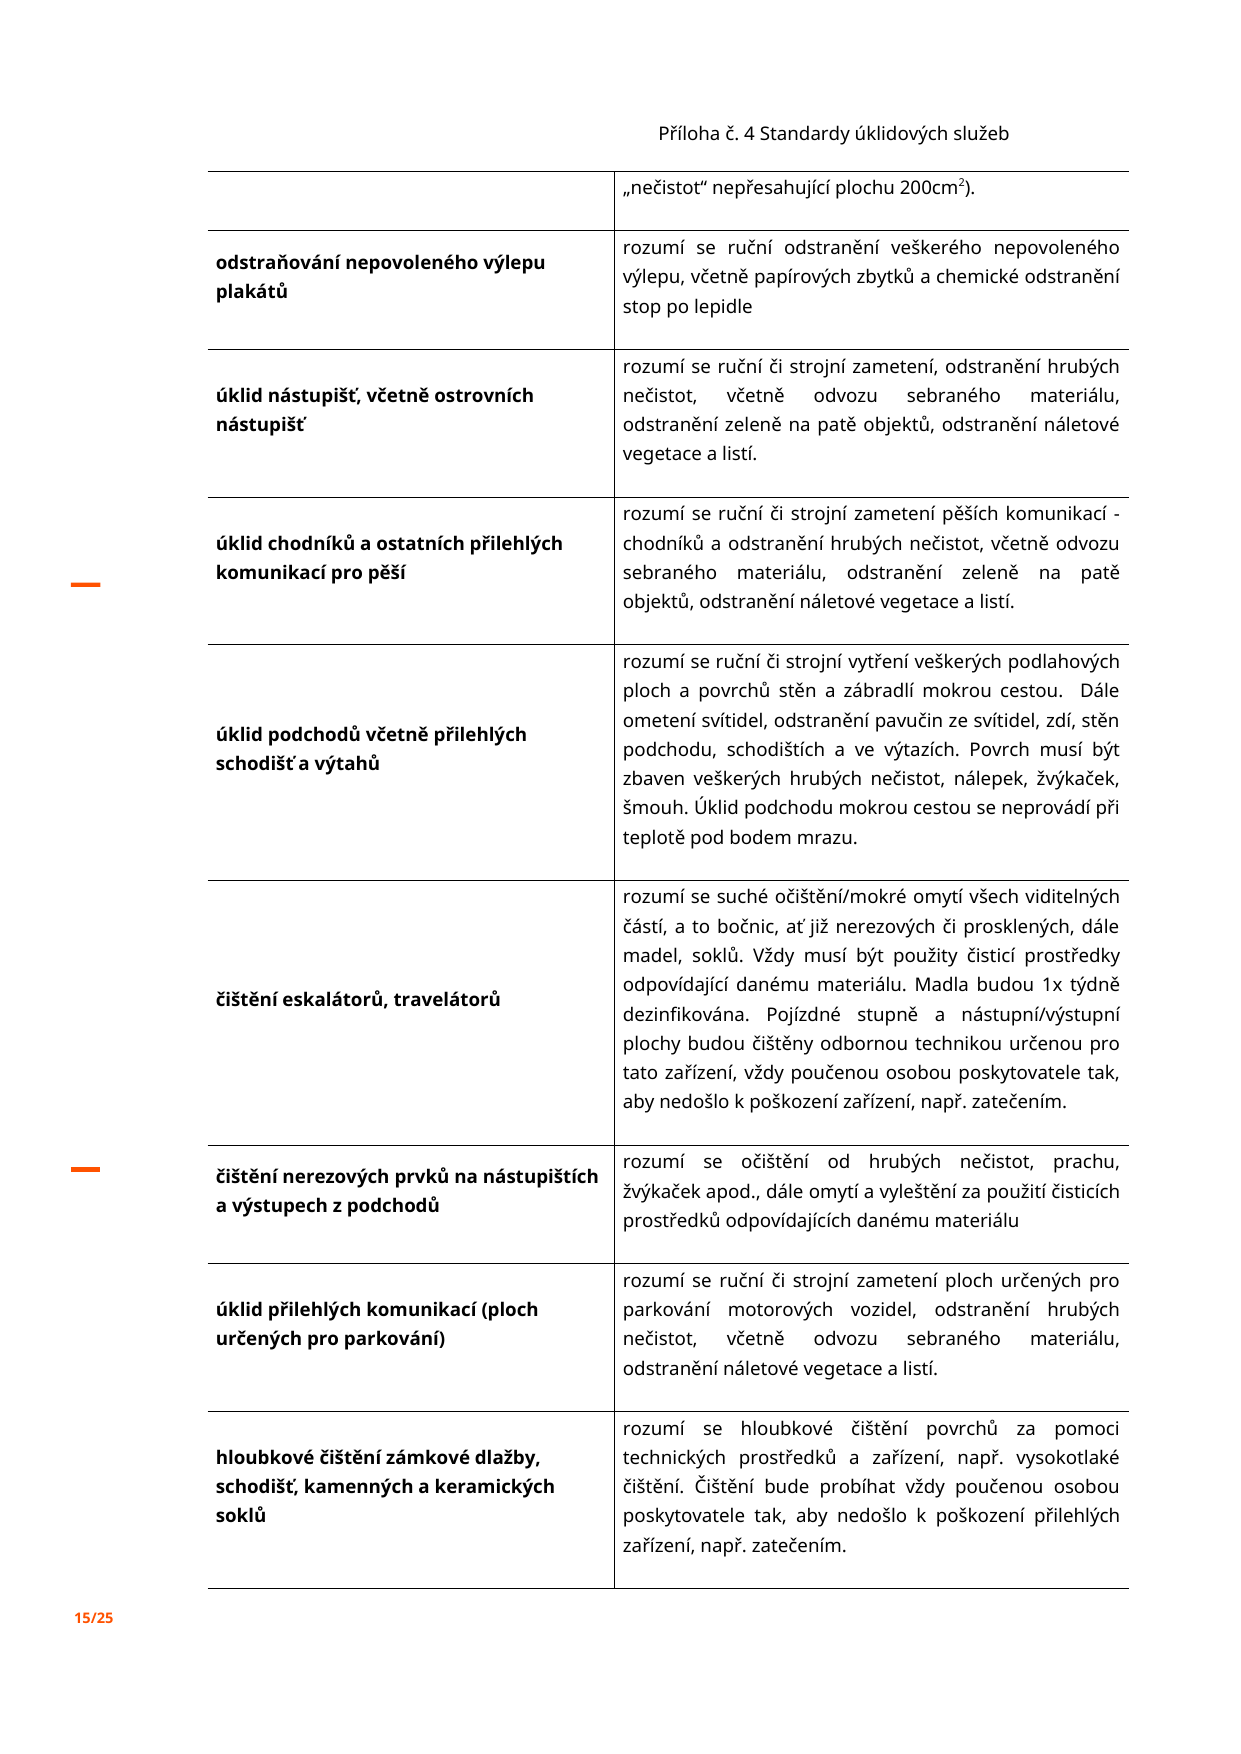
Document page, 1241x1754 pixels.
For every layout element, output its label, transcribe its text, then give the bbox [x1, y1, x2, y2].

table_cell rozumí se očištění od hrubých nečistot, prachu, žvýkaček apod., dále omytí a vyleštění za použití čisticích prostředků odpovídajících danému materiálu [615, 1146, 1128, 1263]
table_cell úklid přilehlých komunikací (ploch určených pro parkování) [208, 1264, 614, 1411]
table_cell čištění nerezových prvků na nástupištích a výstupech z podchodů [208, 1146, 614, 1263]
table_cell rozumí se ruční či strojní zametení ploch určených pro parkování motorových vozidel, odstranění hrubých nečistot, včetně odvozu sebraného materiálu, odstranění náletové vegetace a listí. [615, 1264, 1128, 1411]
table_cell úklid podchodů včetně přilehlých schodišť a výtahů [208, 645, 614, 880]
table_cell odstraňování nepovoleného výlepu plakátů [208, 231, 614, 349]
table_cell čištění eskalátorů, travelátorů [208, 881, 614, 1144]
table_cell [208, 172, 614, 230]
table_cell rozumí se ruční či strojní zametení pěších komunikací - chodníků a odstranění hrubých nečistot, včetně odvozu sebraného materiálu, odstranění zeleně na patě objektů, odstranění náletové vegetace a listí. [615, 498, 1128, 644]
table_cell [615, 172, 1128, 230]
table_cell rozumí se ruční či strojní vytření veškerých podlahových ploch a povrchů stěn a zábradlí mokrou cestou. Dále ometení svítidel, odstranění pavučin ze svítidel, zdí, stěn podchodu, schodištích a ve výtazích. Povrch musí být zbaven veškerých hrubých nečistot, nálepek, žvýkaček, šmouh. Úklid podchodu mokrou cestou se neprovádí při teplotě pod bodem mrazu. [615, 645, 1128, 880]
table_cell rozumí se ruční či strojní zametení, odstranění hrubých nečistot, včetně odvozu sebraného materiálu, odstranění zeleně na patě objektů, odstranění náletové vegetace a listí. [615, 350, 1128, 497]
table_cell úklid chodníků a ostatních přilehlých komunikací pro pěší [208, 498, 614, 644]
table_cell rozumí se suché očištění/mokré omytí všech viditelných částí, a to bočnic, ať již nerezových či prosklených, dále madel, soklů. Vždy musí být použity čisticí prostředky odpovídající danému materiálu. Madla budou 1x týdně dezinfikována. Pojízdné stupně a nástupní/výstupní plochy budou čištěny odbornou technikou určenou pro tato zařízení, vždy poučenou osobou poskytovatele tak, aby nedošlo k poškození zařízení, např. zatečením. [615, 881, 1128, 1144]
table_cell úklid nástupišť, včetně ostrovních nástupišť [208, 350, 614, 497]
table_cell rozumí se ruční odstranění veškerého nepovoleného výlepu, včetně papírových zbytků a chemické odstranění stop po lepidle [615, 231, 1128, 349]
table_cell hloubkové čištění zámkové dlažby, schodišť, kamenných a keramických soklů [208, 1412, 614, 1588]
table_cell rozumí se hloubkové čištění povrchů za pomoci technických prostředků a zařízení, např. vysokotlaké čištění. Čištění bude probíhat vždy poučenou osobou poskytovatele tak, aby nedošlo k poškození přilehlých zařízení, např. zatečením. [615, 1412, 1128, 1588]
